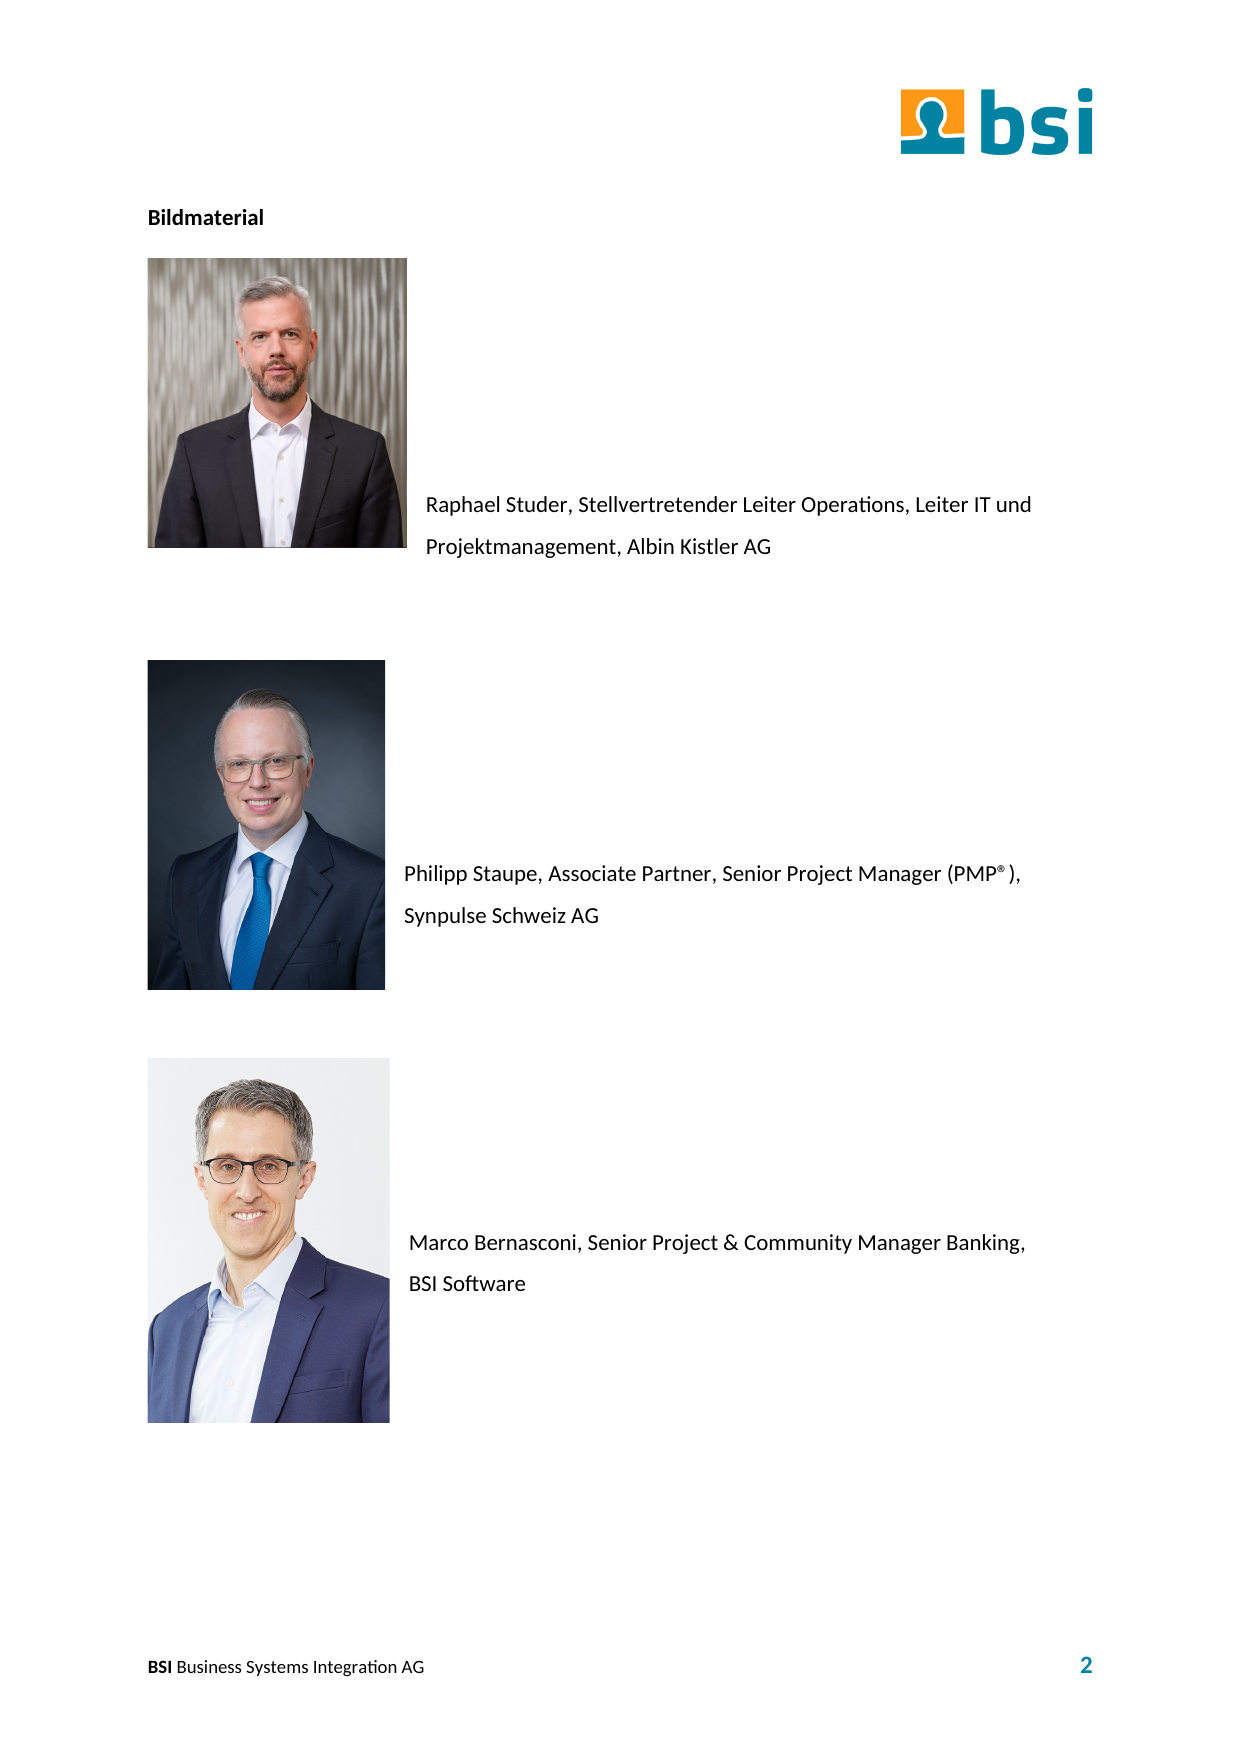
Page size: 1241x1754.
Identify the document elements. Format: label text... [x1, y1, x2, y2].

text Bildmaterial [148, 203, 1092, 232]
text Marco Bernasconi, Senior Project & Community Manager Banking, BSI Software [390, 1228, 1092, 1298]
text Philipp Staupe, Associate Partner, Senior Project Manager (PMP®), Synpulse Schweiz AG [386, 859, 1092, 929]
picture [147, 258, 407, 548]
text Raphael Studer, Stellvertretender Leiter Operations, Leiter IT und Projektmanagement, Albin Kistler AG [148, 490, 1092, 560]
picture [147, 1058, 390, 1423]
picture [147, 660, 386, 990]
picture [900, 88, 1093, 155]
picture [995, 120, 1010, 144]
